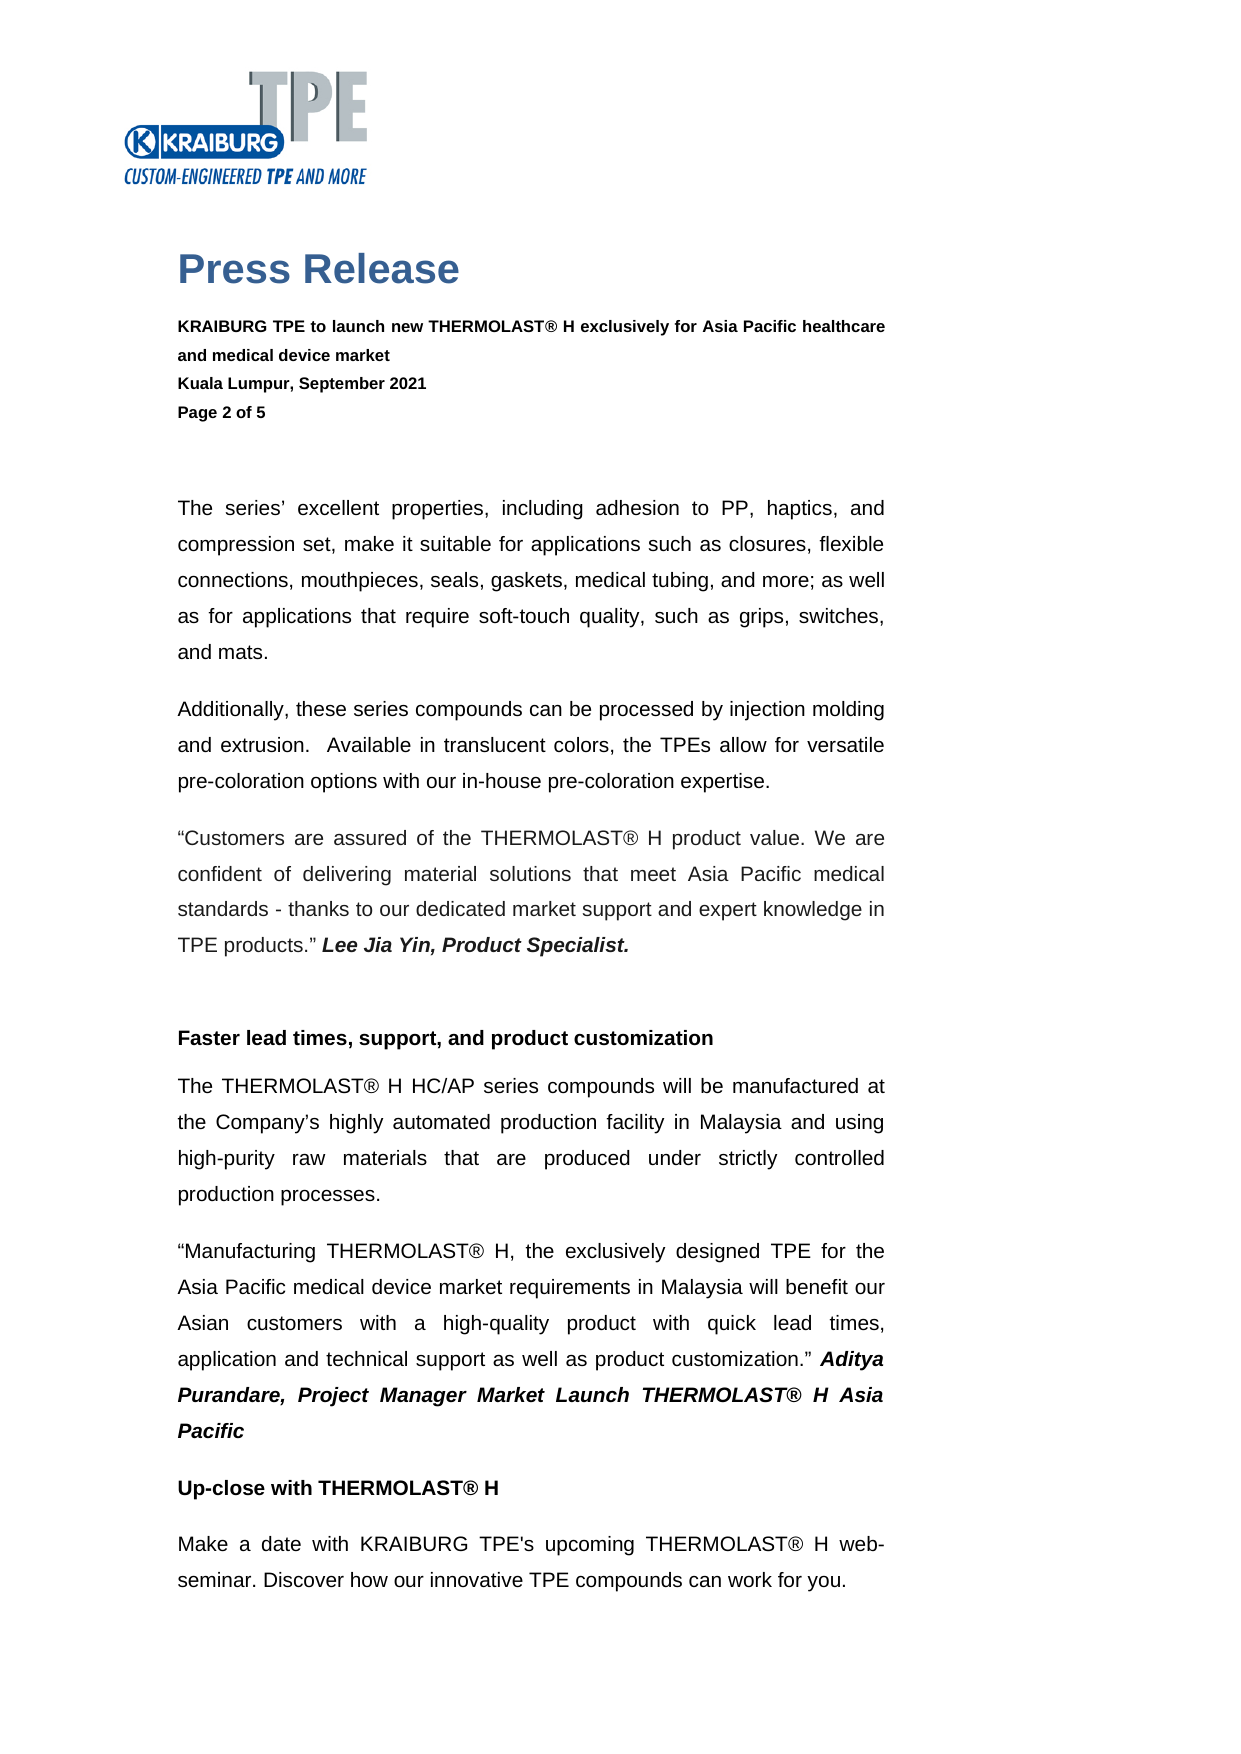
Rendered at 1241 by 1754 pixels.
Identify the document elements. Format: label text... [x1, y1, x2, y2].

text The THERMOLAST® H HC/AP series compounds will be manufactured at the Company’s highly automated production facility in Malaysia and using high-purity raw materials that are produced under strictly controlled production processes. [177, 1074, 886, 1206]
text “Manufacturing THERMOLAST® H, the exclusively designed TPE for the Asia Pacific medical device market requirements in Malaysia will benefit our Asian customers with a high-quality product with quick lead times, application and technical support as well as product customization.” Aditya Purandare, Project Manager Market Launch THERMOLAST® H Asia Pacific [177, 1239, 886, 1442]
text Faster lead times, support, and product customization [177, 1026, 1048, 1050]
text “Customers are assured of the THERMOLAST® H product value. We are confident of delivering material solutions that meet Asia Pacific medical standards - thanks to our dedicated market support and expert knowledge in TPE products.” Lee Jia Yin, Product Specialist. [177, 825, 886, 957]
text Make a date with KRAIBURG TPE's upcoming THERMOLAST® H web-seminar. Discover how our innovative TPE compounds can work for you. [177, 1532, 886, 1592]
picture [112, 55, 379, 200]
text The series’ excellent properties, including adhesion to PP, haptics, and compression set, make it suitable for applications such as closures, flexible connections, mouthpieces, seals, gaskets, medical tubing, and more; as well as for applications that require soft-touch quality, such as grips, switches, and mats. [177, 496, 886, 664]
text Additionally, these series compounds can be processed by injection molding and extrusion. Available in translucent colors, the TPEs allow for versatile pre-coloration options with our in-house pre-coloration expertise. [177, 697, 886, 793]
text Up-close with THERMOLAST® H [177, 1475, 886, 1499]
